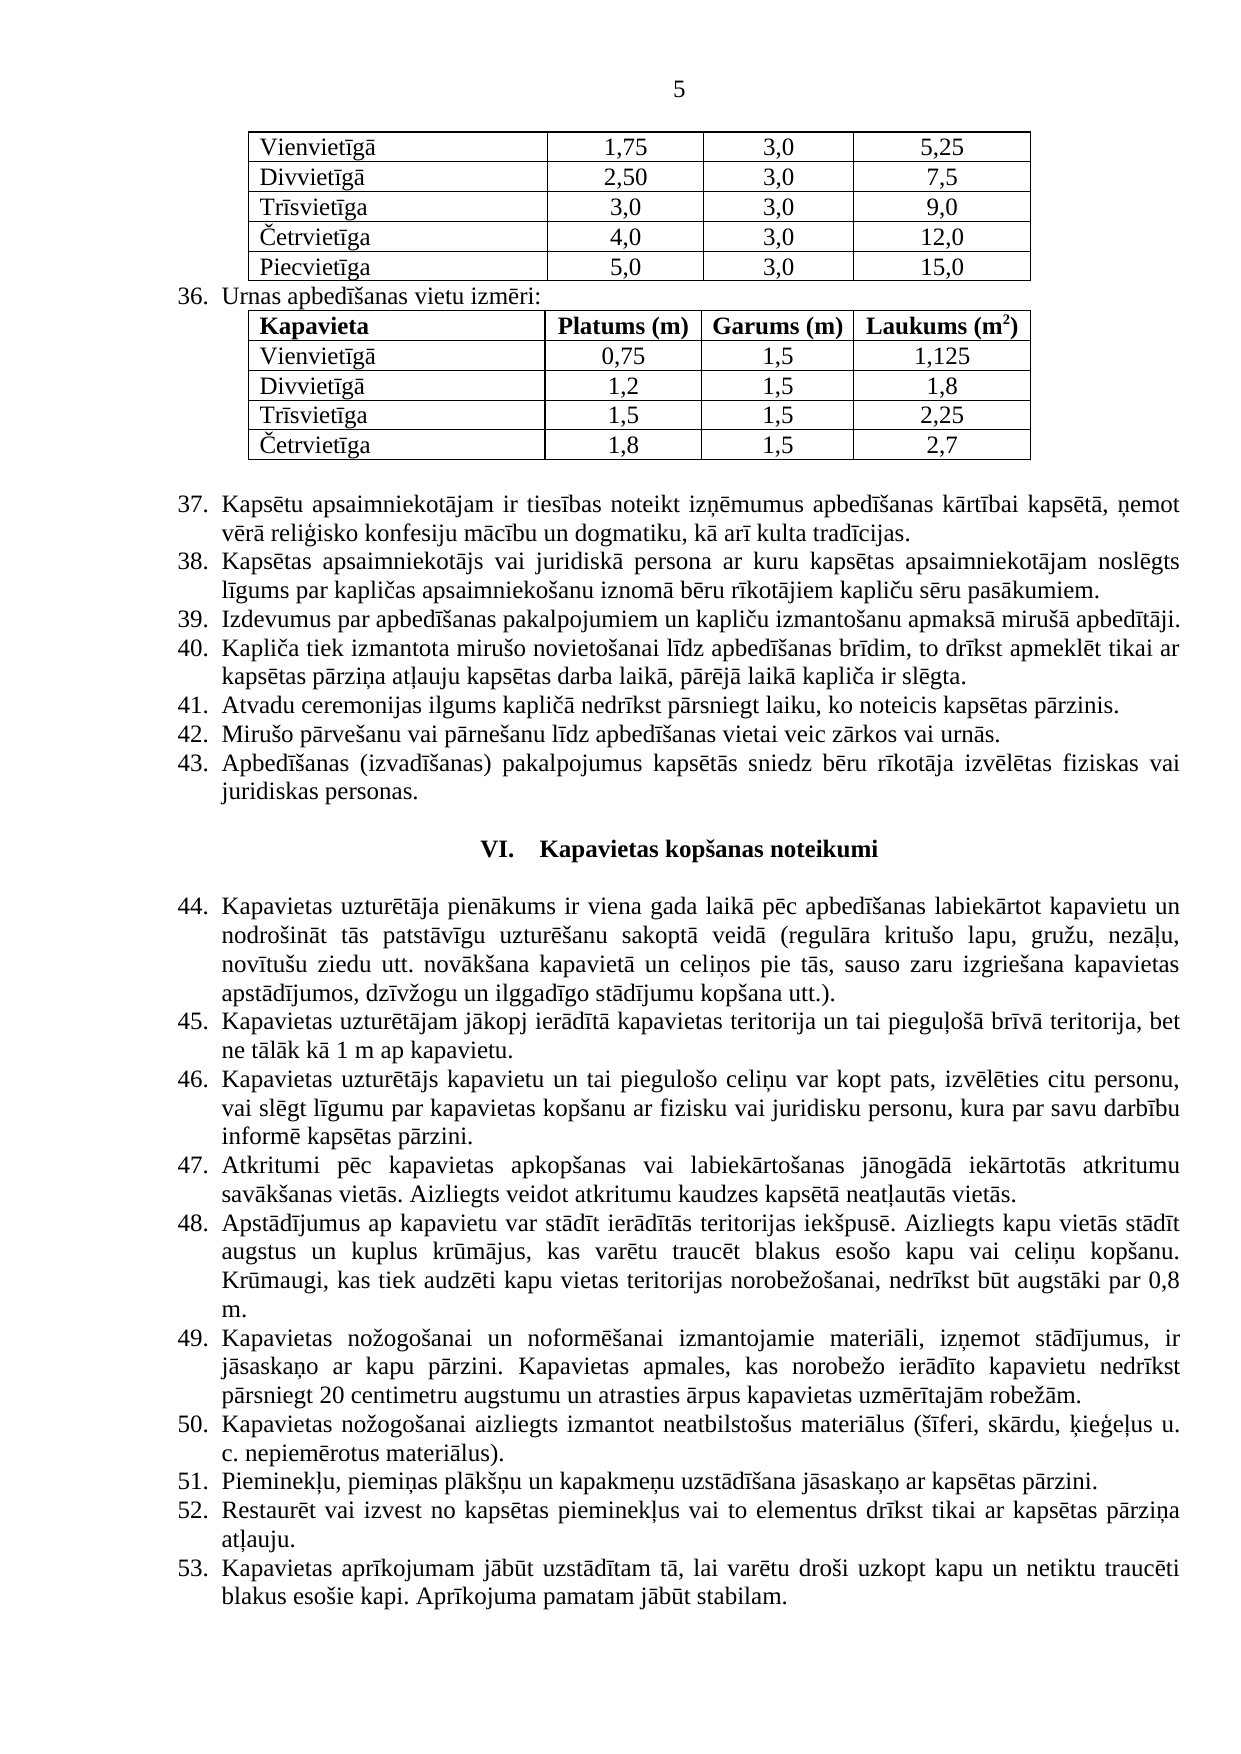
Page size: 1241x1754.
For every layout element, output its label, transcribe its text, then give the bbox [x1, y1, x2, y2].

list Kapavietas aprīkojumam jābūt uzstādītam tā, lai varētu droši uzkopt kapu un netiktu traucēti blakus esošie kapi. Aprīkojuma pamatam jābūt stabilam. [177, 1553, 1181, 1610]
list Kapsētas apsaimniekotājs vai juridiskā persona ar kuru kapsētas apsaimniekotājam noslēgts līgums par kapličas apsaimniekošanu iznomā bēru rīkotājiem kapliču sēru pasākumiem. [177, 546, 1181, 604]
list Restaurēt vai izvest no kapsētas pieminekļus vai to elementus drīkst tikai ar kapsētas pārziņa atļauju. [177, 1495, 1181, 1553]
list Atkritumi pēc kapavietas apkopšanas vai labiekārtošanas jānogādā iekārtotās atkritumu savākšanas vietās. Aizliegts veidot atkritumu kaudzes kapsētā neatļautās vietās. [177, 1150, 1181, 1208]
table_cell 1,8 [854, 371, 1030, 399]
table_cell 3,0 [704, 133, 853, 161]
list Kapsētu apsaimniekotājam ir tiesības noteikt izņēmumus apbedīšanas kārtībai kapsētā, ņemot vērā reliģisko konfesiju mācību un dogmatiku, kā arī kulta tradīcijas. [177, 489, 1181, 546]
table_cell 3,0 [704, 252, 853, 280]
list Kapavietas uzturētājs kapavietu un tai piegulošo celiņu var kopt pats, izvēlēties citu personu, vai slēgt līgumu par kapavietas kopšanu ar fizisku vai juridisku personu, kura par savu darbību informē kapsētas pārzini. [177, 1064, 1181, 1150]
table_cell 1,8 [546, 430, 701, 459]
list Kapavietas kopšanas noteikumi [177, 834, 1181, 863]
list Kapliča tiek izmantota mirušo novietošanai līdz apbedīšanas brīdim, to drīkst apmeklēt tikai ar kapsētas pārziņa atļauju kapsētas darba laikā, pārējā laikā kapliča ir slēgta. [177, 633, 1181, 690]
table_cell 0,75 [546, 341, 701, 370]
list Apstādījumus ap kapavietu var stādīt ierādītās teritorijas iekšpusē. Aizliegts kapu vietās stādīt augstus un kuplus krūmājus, kas varētu traucēt blakus esošo kapu vai celiņu kopšanu. Krūmaugi, kas tiek audzēti kapu vietas teritorijas norobežošanai, nedrīkst būt augstāki par 0,8 m. [177, 1208, 1181, 1323]
table_cell 1,5 [702, 341, 853, 370]
table_cell Vienvietīgā [249, 133, 547, 161]
table_cell Trīsvietīga [249, 192, 547, 221]
table_cell Divvietīgā [249, 162, 547, 191]
list Mirušo pārvešanu vai pārnešanu līdz apbedīšanas vietai veic zārkos vai urnās. [177, 719, 1181, 748]
table_cell 1,5 [702, 371, 853, 399]
list Kapavietas uzturētāja pienākums ir viena gada laikā pēc apbedīšanas labiekārtot kapavietu un nodrošināt tās patstāvīgu uzturēšanu sakoptā veidā (regulāra kritušo lapu, gružu, nezāļu, novītušu ziedu utt. novākšana kapavietā un celiņos pie tās, sauso zaru izgriešana kapavietas apstādījumos, dzīvžogu un ilggadīgo stādījumu kopšana utt.). [177, 891, 1181, 1006]
table_cell 4,0 [548, 222, 703, 251]
table_cell Četrvietīga [249, 222, 547, 251]
table_cell Vienvietīgā [249, 341, 544, 370]
table_cell 1,75 [548, 133, 703, 161]
table_cell 3,0 [548, 192, 703, 221]
list Kapavietas nožogošanai aizliegts izmantot neatbilstošus materiālus (šīferi, skārdu, ķieģeļus u. c. nepiemērotus materiālus). [177, 1409, 1181, 1466]
table_header Garums (m) [702, 311, 853, 340]
list Kapavietas uzturētājam jākopj ierādītā kapavietas teritorija un tai pieguļošā brīvā teritorija, bet ne tālāk kā 1 m ap kapavietu. [177, 1006, 1181, 1064]
table_cell 3,0 [704, 162, 853, 191]
table_header Kapavieta [249, 311, 544, 340]
table_cell 7,5 [854, 162, 1030, 191]
table_cell 12,0 [854, 222, 1030, 251]
list Pieminekļu, piemiņas plākšņu un kapakmeņu uzstādīšana jāsaskaņo ar kapsētas pārzini. [177, 1466, 1181, 1495]
table_cell 1,125 [854, 341, 1030, 370]
table_cell 5,0 [548, 252, 703, 280]
list Apbedīšanas (izvadīšanas) pakalpojumus kapsētās sniedz bēru rīkotāja izvēlētas fiziskas vai juridiskas personas. [177, 748, 1181, 805]
table_cell Četrvietīga [249, 430, 544, 459]
list Izdevumus par apbedīšanas pakalpojumiem un kapliču izmantošanu apmaksā mirušā apbedītāji. [177, 604, 1181, 633]
table_cell 2,25 [854, 401, 1030, 429]
table_cell 3,0 [704, 222, 853, 251]
table_cell 9,0 [854, 192, 1030, 221]
table_cell 1,5 [702, 401, 853, 429]
table_cell 1,2 [546, 371, 701, 399]
table_cell Divvietīgā [249, 371, 544, 399]
table_header Laukums (m2) [854, 311, 1030, 340]
table_cell 2,50 [548, 162, 703, 191]
list Atvadu ceremonijas ilgums kapličā nedrīkst pārsniegt laiku, ko noteicis kapsētas pārzinis. [177, 690, 1181, 719]
table_cell 15,0 [854, 252, 1030, 280]
table_cell 3,0 [704, 192, 853, 221]
table_cell 1,5 [546, 401, 701, 429]
table_header Platums (m) [546, 311, 701, 340]
table_cell 5,25 [854, 133, 1030, 161]
list Urnas apbedīšanas vietu izmēri: [177, 281, 1181, 310]
table_cell Trīsvietīga [249, 401, 544, 429]
table_cell Piecvietīga [249, 252, 547, 280]
list Kapavietas nožogošanai un noformēšanai izmantojamie materiāli, izņemot stādījumus, ir jāsaskaņo ar kapu pārzini. Kapavietas apmales, kas norobežo ierādīto kapavietu nedrīkst pārsniegt 20 centimetru augstumu un atrasties ārpus kapavietas uzmērītajām robežām. [177, 1323, 1181, 1409]
table_cell 2,7 [854, 430, 1030, 459]
table_cell 1,5 [702, 430, 853, 459]
